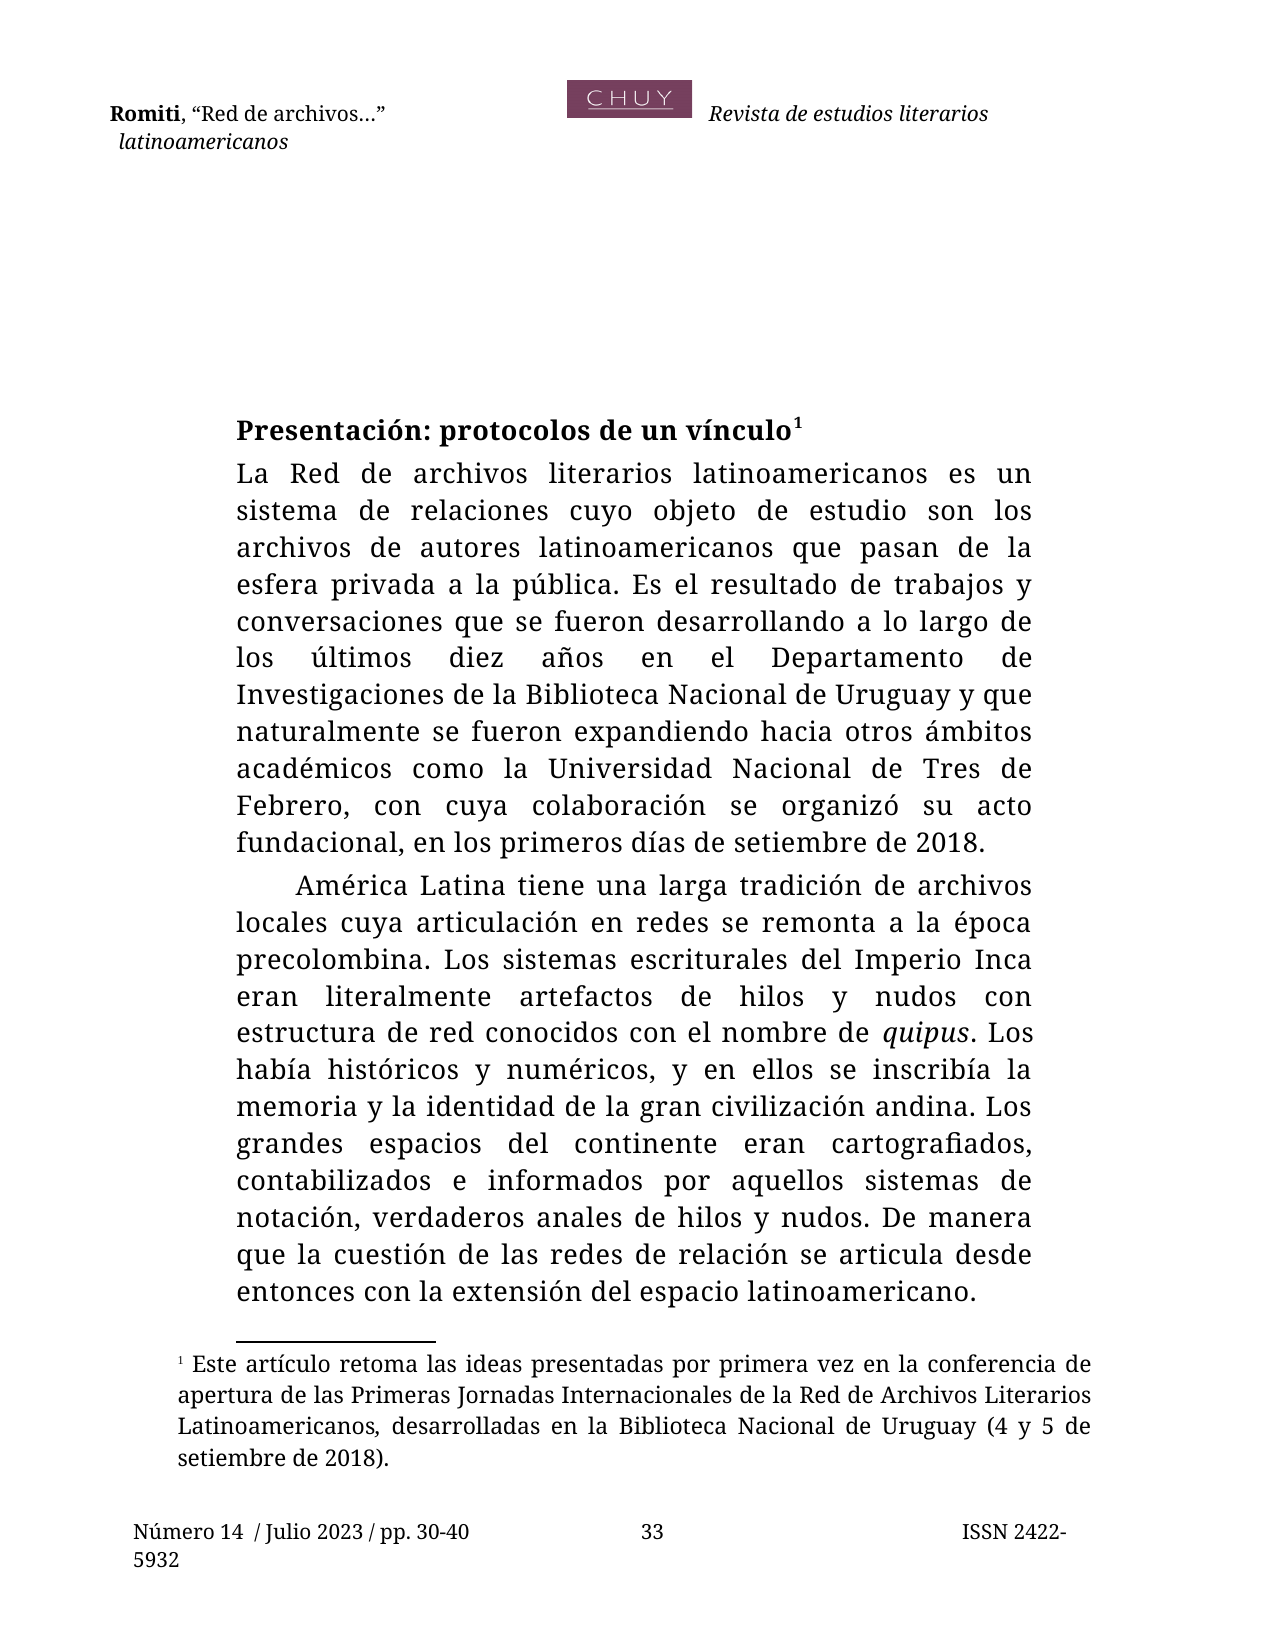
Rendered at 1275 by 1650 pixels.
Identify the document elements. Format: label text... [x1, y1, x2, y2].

text Presentación: protocolos de un vínculo [236, 411, 1034, 448]
text América Latina tiene una larga tradición de archivos locales cuya articulación en redes se remonta a la época precolombina. Los sistemas escriturales del Imperio Inca eran literalmente artefactos de hilos y nudos con estructura de red conocidos con el nombre de quipus. Los había históricos y numéricos, y en ellos se inscribía la memoria y la identidad de la gran civilización andina. Los grandes espacios del continente eran cartografiados, contabilizados e informados por aquellos sistemas de notación, verdaderos anales de hilos y nudos. De manera que la cuestión de las redes de relación se articula desde entonces con la extensión del espacio latinoamericano. [236, 866, 1034, 1309]
picture [567, 80, 693, 118]
text La Red de archivos literarios latinoamericanos es un sistema de relaciones cuyo objeto de estudio son los archivos de autores latinoamericanos que pasan de la esfera privada a la pública. Es el resultado de trabajos y conversaciones que se fueron desarrollando a lo largo de los últimos diez años en el Departamento de Investigaciones de la Biblioteca Nacional de Uruguay y que naturalmente se fueron expandiendo hacia otros ámbitos académicos como la Universidad Nacional de Tres de Febrero, con cuya colaboración se organizó su acto fundacional, en los primeros días de setiembre de 2018. [236, 454, 1034, 860]
